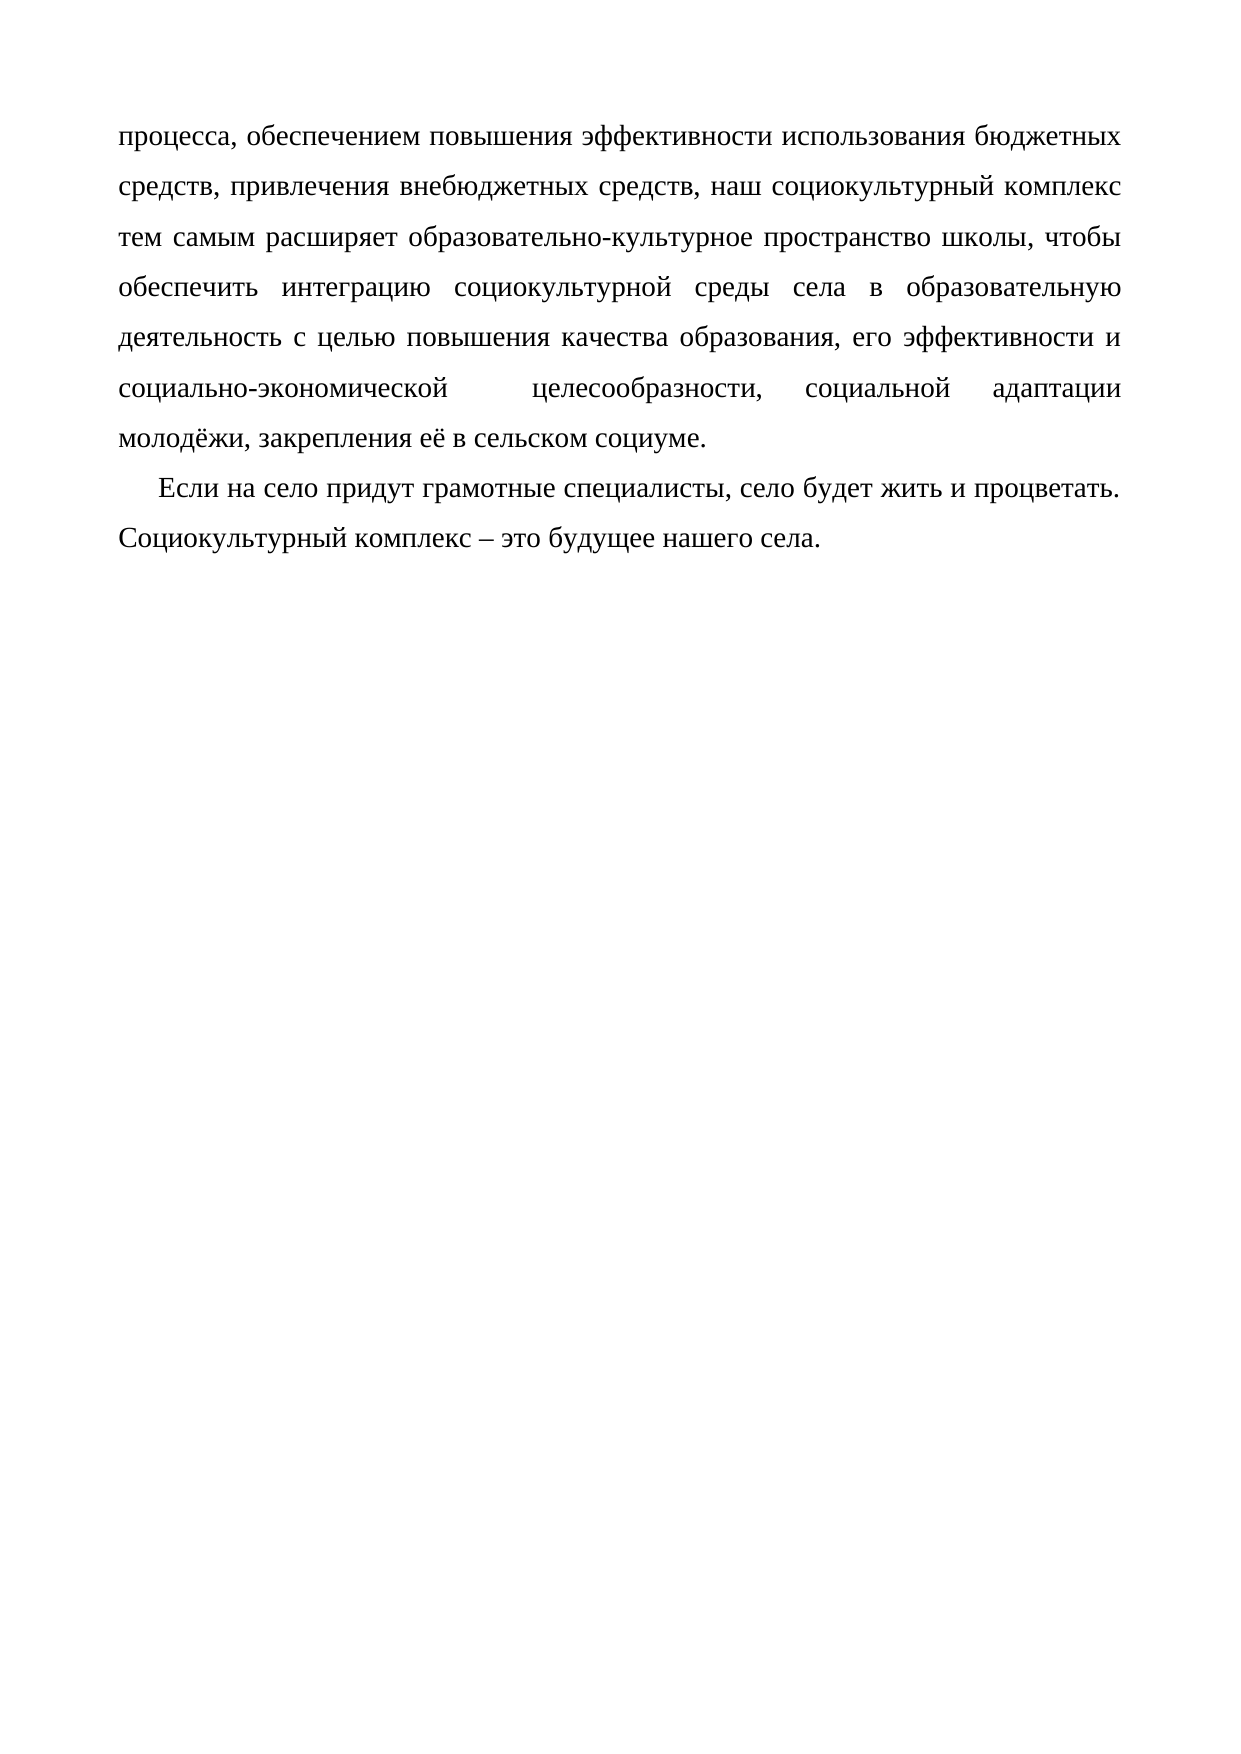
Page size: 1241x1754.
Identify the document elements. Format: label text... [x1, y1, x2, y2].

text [118, 118, 1122, 453]
text Если на село придут грамотные специалисты, село будет жить и процветать. Социокультурный комплекс – это будущее нашего села. [118, 470, 1122, 554]
